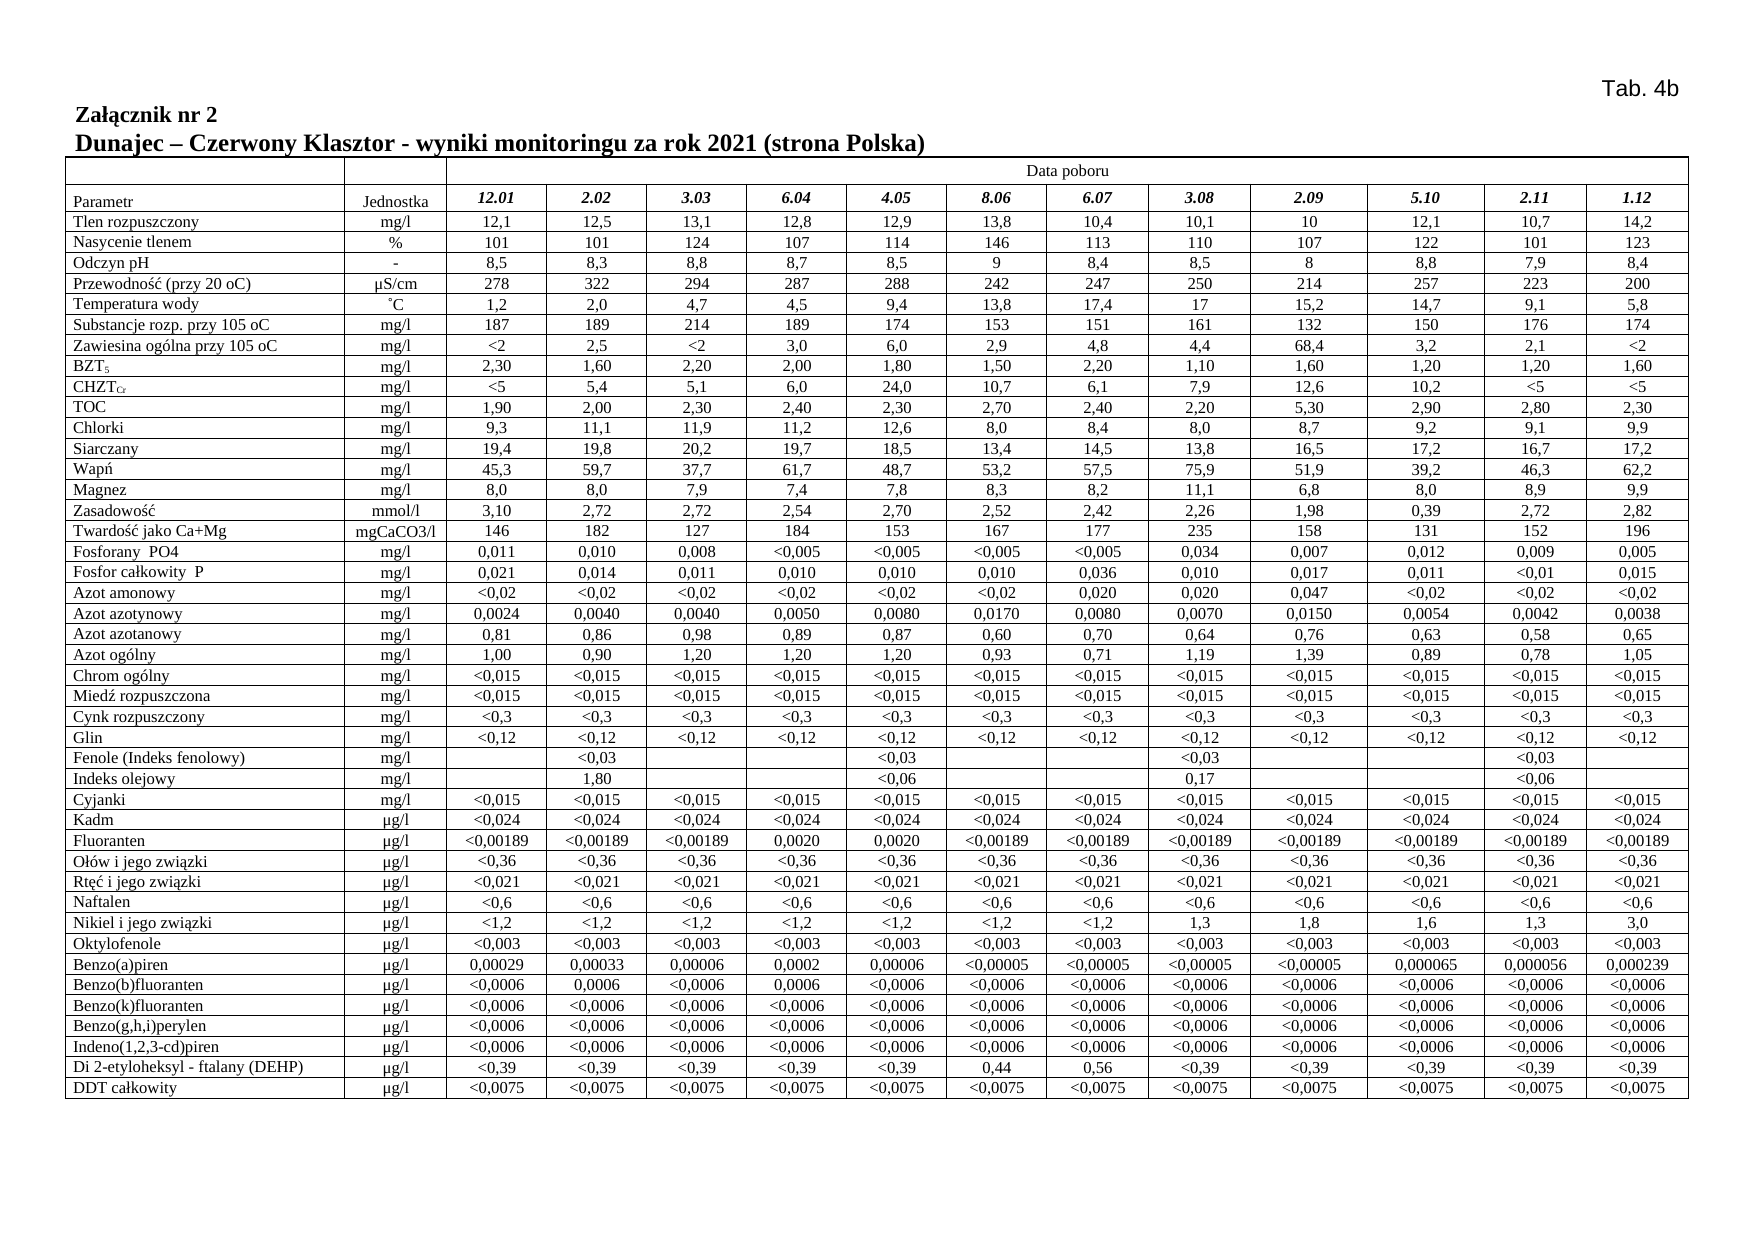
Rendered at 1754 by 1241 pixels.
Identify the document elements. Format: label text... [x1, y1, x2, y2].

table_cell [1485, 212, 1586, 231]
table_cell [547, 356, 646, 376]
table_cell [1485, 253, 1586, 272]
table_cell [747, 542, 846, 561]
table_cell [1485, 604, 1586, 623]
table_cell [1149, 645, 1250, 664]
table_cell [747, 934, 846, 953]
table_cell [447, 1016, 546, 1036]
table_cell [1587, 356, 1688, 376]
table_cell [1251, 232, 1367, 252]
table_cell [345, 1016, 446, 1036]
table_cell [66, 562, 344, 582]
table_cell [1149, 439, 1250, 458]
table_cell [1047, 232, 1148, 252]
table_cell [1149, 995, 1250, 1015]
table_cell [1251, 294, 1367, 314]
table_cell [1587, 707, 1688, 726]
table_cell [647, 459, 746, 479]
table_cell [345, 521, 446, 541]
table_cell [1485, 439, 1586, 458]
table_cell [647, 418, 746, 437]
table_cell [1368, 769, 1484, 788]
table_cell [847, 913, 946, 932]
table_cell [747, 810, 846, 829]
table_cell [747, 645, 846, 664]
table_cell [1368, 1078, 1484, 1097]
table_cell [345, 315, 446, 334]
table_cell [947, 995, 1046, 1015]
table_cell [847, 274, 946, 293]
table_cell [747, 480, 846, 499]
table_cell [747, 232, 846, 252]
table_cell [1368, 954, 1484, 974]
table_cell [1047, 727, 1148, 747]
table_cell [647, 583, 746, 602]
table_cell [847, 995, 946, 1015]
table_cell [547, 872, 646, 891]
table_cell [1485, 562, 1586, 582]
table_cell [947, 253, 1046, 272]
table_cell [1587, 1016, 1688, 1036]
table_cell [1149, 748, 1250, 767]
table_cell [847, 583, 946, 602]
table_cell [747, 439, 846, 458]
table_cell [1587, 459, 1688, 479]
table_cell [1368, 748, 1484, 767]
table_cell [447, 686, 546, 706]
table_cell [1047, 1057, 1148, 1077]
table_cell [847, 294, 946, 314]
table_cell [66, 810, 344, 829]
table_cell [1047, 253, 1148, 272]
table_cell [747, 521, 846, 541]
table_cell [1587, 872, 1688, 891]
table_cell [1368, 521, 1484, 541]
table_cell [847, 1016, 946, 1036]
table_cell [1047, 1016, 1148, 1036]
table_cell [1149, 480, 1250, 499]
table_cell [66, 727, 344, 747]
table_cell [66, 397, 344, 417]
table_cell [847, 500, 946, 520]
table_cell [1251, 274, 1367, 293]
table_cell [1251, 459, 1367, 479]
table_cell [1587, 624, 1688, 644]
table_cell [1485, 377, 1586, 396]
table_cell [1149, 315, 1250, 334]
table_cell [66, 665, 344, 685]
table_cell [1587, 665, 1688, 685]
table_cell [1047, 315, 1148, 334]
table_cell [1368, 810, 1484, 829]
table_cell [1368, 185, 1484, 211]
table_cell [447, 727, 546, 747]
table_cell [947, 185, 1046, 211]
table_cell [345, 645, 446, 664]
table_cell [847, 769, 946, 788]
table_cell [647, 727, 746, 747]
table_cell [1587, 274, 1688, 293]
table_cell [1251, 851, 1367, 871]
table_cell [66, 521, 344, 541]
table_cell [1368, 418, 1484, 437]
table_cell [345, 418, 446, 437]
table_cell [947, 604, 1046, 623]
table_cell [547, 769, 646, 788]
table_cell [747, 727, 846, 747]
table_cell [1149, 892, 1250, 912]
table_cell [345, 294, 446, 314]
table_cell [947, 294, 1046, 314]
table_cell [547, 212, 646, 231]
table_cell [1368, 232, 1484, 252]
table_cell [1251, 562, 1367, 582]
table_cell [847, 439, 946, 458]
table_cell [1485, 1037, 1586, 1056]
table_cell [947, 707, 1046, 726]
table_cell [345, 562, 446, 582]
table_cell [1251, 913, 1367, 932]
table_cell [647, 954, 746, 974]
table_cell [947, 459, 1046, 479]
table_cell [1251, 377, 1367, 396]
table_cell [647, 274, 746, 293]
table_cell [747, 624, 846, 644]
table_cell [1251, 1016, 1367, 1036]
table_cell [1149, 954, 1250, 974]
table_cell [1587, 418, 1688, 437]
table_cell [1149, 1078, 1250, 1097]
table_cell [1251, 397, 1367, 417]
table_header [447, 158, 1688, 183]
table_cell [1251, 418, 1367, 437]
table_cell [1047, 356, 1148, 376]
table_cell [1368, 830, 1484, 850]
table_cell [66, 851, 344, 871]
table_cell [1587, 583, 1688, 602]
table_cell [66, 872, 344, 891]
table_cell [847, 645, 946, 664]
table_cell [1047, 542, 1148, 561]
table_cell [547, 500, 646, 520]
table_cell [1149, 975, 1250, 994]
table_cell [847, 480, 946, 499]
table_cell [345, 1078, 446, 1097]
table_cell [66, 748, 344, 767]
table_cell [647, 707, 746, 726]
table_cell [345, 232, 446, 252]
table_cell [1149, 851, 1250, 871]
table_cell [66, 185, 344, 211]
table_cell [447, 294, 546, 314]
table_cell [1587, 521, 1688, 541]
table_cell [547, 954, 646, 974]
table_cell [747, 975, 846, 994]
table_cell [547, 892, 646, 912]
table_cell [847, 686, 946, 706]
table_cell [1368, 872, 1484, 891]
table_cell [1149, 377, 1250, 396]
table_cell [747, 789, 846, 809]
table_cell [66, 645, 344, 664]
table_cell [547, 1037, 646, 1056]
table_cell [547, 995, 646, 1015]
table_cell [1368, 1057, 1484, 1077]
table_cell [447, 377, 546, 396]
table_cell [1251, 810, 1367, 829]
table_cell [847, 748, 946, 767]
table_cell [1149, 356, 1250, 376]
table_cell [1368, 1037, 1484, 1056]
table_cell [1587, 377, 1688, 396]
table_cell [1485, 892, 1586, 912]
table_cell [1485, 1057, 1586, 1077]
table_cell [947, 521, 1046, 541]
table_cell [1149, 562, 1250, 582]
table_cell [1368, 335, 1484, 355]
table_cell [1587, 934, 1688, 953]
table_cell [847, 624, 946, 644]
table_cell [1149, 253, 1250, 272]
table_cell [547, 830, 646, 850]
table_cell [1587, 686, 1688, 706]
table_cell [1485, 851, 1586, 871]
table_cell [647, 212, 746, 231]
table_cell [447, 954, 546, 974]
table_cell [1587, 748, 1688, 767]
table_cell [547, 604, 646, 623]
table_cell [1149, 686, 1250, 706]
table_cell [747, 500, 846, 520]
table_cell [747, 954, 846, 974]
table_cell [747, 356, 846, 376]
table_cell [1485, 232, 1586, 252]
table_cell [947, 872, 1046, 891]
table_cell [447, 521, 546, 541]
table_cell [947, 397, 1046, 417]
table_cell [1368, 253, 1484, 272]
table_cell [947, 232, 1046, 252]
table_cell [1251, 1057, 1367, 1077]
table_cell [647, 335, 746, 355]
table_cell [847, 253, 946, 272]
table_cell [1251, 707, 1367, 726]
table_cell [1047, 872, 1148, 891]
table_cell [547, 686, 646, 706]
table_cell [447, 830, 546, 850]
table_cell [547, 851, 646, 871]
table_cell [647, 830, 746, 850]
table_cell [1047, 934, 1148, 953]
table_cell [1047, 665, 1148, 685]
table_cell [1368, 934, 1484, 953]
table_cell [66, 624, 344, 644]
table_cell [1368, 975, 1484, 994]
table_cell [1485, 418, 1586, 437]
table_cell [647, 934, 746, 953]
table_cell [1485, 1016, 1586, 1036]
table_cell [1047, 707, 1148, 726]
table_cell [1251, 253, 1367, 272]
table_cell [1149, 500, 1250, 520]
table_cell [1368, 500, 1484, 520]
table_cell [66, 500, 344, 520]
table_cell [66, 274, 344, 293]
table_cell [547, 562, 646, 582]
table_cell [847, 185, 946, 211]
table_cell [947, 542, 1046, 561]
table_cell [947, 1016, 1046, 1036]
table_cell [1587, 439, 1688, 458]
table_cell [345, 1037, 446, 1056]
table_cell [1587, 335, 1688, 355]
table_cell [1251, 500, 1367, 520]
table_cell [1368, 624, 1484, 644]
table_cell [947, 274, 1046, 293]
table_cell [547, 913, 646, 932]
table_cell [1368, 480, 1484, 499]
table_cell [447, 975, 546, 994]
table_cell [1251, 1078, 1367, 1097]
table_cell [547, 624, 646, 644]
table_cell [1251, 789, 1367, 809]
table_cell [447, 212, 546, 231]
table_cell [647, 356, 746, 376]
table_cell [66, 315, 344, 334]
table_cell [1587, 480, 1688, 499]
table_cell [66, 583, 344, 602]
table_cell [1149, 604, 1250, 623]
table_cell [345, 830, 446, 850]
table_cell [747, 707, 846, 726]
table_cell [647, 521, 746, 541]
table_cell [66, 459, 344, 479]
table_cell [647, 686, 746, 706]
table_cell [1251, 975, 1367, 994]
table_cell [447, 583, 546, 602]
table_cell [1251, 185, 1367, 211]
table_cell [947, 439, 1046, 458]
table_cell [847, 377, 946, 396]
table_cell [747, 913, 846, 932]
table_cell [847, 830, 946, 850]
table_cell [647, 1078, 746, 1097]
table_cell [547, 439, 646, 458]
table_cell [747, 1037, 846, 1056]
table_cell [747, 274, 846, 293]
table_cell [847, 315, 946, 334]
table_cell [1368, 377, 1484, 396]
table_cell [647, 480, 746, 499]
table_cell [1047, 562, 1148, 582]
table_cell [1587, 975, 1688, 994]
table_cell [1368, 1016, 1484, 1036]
text Załącznik nr 2 [75, 101, 1679, 128]
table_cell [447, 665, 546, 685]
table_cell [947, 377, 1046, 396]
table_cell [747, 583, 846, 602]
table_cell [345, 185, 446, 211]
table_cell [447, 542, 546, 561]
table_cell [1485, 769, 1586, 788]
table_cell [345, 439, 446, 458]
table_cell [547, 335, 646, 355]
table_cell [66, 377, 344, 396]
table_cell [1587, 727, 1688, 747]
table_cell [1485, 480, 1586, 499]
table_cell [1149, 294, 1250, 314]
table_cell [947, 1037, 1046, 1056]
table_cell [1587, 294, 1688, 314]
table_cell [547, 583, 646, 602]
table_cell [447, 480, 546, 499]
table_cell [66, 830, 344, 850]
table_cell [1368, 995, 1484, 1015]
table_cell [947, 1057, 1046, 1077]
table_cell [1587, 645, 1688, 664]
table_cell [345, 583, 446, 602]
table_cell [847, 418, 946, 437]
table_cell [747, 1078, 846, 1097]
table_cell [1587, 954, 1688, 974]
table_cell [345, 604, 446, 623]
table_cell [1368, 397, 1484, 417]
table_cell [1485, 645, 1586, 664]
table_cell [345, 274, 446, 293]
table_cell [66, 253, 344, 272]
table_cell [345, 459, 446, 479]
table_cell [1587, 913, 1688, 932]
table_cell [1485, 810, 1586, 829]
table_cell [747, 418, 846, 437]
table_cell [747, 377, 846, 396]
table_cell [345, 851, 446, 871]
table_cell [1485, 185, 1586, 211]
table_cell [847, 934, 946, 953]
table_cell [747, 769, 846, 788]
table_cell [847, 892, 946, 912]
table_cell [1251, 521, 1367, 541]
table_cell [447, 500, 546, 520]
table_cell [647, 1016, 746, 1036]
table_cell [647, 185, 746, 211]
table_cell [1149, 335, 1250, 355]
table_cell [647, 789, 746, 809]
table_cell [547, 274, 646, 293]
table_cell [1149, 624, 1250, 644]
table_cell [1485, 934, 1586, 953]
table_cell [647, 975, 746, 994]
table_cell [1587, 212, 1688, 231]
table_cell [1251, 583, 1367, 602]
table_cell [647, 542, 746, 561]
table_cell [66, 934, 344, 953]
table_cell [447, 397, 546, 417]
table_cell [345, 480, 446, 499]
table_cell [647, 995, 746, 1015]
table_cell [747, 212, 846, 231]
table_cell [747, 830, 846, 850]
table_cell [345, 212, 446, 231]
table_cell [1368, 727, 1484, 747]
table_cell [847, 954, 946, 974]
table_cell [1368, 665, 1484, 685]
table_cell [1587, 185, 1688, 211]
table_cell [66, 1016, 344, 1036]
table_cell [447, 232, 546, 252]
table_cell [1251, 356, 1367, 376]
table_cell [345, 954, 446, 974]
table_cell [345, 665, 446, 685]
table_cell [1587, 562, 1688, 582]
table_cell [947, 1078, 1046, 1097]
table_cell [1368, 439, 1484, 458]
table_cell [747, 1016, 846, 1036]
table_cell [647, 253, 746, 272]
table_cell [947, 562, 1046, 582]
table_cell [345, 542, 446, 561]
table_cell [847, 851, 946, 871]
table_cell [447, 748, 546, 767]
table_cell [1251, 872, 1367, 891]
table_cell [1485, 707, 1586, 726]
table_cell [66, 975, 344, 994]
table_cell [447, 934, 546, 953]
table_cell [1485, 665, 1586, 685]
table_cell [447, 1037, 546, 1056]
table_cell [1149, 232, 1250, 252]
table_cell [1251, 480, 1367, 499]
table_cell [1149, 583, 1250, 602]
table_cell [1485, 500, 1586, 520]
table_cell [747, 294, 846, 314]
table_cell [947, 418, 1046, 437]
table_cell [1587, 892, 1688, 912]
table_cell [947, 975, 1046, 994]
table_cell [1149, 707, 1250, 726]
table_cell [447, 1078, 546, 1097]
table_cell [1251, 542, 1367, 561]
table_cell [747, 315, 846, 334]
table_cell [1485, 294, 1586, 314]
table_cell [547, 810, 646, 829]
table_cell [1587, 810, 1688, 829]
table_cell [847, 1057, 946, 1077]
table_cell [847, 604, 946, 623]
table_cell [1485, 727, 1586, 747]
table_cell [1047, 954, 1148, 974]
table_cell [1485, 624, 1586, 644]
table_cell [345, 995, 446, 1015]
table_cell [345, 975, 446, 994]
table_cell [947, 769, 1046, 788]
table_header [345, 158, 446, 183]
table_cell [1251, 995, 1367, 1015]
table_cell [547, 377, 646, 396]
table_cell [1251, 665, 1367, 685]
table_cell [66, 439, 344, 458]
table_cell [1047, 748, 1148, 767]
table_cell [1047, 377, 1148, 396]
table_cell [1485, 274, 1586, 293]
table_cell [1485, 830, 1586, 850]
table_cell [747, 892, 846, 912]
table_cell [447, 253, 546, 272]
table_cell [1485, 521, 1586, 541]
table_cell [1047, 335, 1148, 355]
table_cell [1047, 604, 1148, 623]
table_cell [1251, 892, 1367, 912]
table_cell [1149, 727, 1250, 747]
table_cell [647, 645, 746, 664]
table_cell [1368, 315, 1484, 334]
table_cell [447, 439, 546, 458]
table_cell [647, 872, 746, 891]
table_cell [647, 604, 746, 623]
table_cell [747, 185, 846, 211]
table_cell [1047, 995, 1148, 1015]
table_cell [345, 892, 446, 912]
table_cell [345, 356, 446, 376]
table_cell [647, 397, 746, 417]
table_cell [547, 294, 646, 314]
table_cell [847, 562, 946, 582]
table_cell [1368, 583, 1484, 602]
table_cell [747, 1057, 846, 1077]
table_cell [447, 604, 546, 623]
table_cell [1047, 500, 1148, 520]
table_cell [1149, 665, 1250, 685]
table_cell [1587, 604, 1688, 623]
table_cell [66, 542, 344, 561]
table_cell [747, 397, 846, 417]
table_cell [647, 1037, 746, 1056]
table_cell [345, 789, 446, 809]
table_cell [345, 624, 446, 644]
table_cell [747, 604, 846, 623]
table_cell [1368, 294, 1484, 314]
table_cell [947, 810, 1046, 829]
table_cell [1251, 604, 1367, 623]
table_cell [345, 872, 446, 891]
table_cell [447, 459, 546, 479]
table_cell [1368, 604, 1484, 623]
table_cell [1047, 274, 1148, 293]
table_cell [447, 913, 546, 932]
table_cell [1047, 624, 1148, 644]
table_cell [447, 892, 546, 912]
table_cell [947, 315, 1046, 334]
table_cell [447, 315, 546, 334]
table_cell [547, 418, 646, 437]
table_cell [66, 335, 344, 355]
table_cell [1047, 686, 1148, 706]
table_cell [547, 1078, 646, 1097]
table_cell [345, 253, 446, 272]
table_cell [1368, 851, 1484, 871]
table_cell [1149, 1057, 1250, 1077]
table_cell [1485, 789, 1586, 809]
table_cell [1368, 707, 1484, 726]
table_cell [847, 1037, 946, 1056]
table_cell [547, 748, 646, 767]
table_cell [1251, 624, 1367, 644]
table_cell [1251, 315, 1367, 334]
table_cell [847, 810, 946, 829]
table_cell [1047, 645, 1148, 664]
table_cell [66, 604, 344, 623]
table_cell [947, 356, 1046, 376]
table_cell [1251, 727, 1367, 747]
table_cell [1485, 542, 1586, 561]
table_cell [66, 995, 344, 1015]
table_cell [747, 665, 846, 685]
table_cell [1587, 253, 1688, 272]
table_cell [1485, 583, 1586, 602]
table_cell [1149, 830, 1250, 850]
text Tab. 4b [75, 75, 1679, 101]
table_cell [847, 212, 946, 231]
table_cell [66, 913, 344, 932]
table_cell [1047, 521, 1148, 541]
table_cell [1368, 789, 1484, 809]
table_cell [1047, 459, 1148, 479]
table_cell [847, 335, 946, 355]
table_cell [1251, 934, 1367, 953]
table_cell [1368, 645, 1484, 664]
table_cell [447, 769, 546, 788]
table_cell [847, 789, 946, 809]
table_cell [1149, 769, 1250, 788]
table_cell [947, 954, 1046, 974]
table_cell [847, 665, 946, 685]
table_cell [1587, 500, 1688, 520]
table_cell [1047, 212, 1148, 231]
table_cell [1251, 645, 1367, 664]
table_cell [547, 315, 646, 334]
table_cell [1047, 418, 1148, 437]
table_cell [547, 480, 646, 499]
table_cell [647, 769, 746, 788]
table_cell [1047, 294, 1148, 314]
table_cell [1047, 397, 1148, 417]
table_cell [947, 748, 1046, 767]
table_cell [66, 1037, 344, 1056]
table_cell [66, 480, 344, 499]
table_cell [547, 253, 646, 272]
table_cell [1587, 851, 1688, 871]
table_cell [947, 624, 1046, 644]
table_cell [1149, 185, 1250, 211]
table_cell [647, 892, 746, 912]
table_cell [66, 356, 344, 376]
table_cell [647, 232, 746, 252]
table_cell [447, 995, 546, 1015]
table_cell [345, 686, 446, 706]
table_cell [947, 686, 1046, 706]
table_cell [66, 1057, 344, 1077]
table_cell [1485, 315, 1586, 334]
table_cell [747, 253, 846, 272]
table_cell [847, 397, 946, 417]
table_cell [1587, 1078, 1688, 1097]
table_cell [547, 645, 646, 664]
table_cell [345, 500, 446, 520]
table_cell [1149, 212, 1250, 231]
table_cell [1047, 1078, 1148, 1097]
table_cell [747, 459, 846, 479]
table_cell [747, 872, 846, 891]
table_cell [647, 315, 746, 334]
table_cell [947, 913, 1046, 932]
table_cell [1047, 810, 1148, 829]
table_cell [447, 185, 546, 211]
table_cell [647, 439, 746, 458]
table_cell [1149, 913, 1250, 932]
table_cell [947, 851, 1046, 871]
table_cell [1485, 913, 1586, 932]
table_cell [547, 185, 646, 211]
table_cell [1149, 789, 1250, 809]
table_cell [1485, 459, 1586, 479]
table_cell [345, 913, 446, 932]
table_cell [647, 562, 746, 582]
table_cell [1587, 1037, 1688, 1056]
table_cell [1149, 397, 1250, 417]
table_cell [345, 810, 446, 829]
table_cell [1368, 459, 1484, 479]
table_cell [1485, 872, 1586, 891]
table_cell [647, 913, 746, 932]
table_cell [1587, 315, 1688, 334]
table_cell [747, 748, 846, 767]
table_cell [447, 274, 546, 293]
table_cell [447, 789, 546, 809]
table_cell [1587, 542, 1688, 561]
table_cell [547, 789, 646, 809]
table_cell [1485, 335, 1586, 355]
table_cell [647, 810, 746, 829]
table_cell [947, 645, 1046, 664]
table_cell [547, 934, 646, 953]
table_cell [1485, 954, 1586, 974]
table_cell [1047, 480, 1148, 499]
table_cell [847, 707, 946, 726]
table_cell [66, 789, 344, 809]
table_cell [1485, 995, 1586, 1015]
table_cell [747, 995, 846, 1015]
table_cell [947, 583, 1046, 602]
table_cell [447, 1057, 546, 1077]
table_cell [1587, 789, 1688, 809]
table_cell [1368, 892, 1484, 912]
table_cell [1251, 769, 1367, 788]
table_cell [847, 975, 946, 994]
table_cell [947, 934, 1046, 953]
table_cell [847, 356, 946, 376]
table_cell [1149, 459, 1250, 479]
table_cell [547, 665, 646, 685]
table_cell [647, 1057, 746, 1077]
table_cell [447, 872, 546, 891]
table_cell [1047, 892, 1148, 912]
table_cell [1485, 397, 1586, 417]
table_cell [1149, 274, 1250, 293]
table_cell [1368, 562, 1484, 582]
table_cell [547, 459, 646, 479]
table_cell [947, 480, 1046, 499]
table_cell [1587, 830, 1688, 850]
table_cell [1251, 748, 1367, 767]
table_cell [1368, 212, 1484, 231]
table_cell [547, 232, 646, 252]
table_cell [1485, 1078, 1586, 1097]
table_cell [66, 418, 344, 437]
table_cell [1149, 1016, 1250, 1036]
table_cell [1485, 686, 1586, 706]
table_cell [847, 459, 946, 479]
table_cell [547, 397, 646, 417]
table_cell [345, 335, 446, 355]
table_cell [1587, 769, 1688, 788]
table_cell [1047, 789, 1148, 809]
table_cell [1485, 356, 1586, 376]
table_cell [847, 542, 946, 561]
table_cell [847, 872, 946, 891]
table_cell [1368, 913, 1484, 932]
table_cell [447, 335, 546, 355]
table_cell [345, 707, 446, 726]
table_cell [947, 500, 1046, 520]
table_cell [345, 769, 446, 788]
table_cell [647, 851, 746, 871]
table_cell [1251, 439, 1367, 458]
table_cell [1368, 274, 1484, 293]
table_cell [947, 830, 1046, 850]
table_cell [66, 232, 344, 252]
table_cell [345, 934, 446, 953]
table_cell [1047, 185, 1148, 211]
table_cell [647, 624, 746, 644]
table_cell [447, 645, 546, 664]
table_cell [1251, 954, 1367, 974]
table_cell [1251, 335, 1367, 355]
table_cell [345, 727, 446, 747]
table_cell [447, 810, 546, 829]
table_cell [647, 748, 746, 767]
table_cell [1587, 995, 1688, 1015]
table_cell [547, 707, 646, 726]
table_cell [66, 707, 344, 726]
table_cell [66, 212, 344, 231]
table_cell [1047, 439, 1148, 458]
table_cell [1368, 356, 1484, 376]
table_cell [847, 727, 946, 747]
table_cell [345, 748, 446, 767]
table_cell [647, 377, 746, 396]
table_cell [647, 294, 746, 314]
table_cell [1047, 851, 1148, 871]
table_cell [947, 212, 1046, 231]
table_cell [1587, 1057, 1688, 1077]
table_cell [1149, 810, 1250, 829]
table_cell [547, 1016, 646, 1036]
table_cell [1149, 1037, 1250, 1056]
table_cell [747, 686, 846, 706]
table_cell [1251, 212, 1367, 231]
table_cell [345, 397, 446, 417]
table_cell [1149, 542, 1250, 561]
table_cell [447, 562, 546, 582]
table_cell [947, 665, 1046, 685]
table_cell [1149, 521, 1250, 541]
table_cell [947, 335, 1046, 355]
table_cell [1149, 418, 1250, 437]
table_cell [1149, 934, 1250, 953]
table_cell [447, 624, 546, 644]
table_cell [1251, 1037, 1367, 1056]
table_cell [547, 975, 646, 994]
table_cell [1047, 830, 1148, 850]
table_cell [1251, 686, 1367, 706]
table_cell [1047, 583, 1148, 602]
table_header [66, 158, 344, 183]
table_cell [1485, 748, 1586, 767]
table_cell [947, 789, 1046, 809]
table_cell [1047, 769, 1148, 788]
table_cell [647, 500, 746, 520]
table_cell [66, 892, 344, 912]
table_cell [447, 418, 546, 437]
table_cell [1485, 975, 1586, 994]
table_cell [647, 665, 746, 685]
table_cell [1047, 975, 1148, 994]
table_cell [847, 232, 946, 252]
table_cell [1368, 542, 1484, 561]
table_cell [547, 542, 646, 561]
text Dunajec – Czerwony Klasztor - wyniki monitoringu za rok 2021 (strona Polska) [75, 128, 1679, 156]
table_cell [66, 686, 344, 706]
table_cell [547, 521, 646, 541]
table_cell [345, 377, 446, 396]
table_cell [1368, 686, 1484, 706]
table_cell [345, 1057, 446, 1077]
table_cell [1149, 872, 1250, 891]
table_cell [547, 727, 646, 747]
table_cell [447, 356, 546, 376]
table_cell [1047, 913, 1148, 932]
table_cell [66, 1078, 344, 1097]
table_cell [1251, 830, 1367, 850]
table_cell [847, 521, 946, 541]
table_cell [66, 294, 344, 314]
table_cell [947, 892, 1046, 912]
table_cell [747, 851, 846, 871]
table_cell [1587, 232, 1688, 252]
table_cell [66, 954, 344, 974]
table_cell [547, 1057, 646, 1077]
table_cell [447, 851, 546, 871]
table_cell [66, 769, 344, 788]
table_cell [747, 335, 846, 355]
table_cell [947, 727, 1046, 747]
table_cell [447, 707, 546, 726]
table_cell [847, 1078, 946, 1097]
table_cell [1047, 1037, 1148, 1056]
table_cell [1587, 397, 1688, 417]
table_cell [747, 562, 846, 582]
